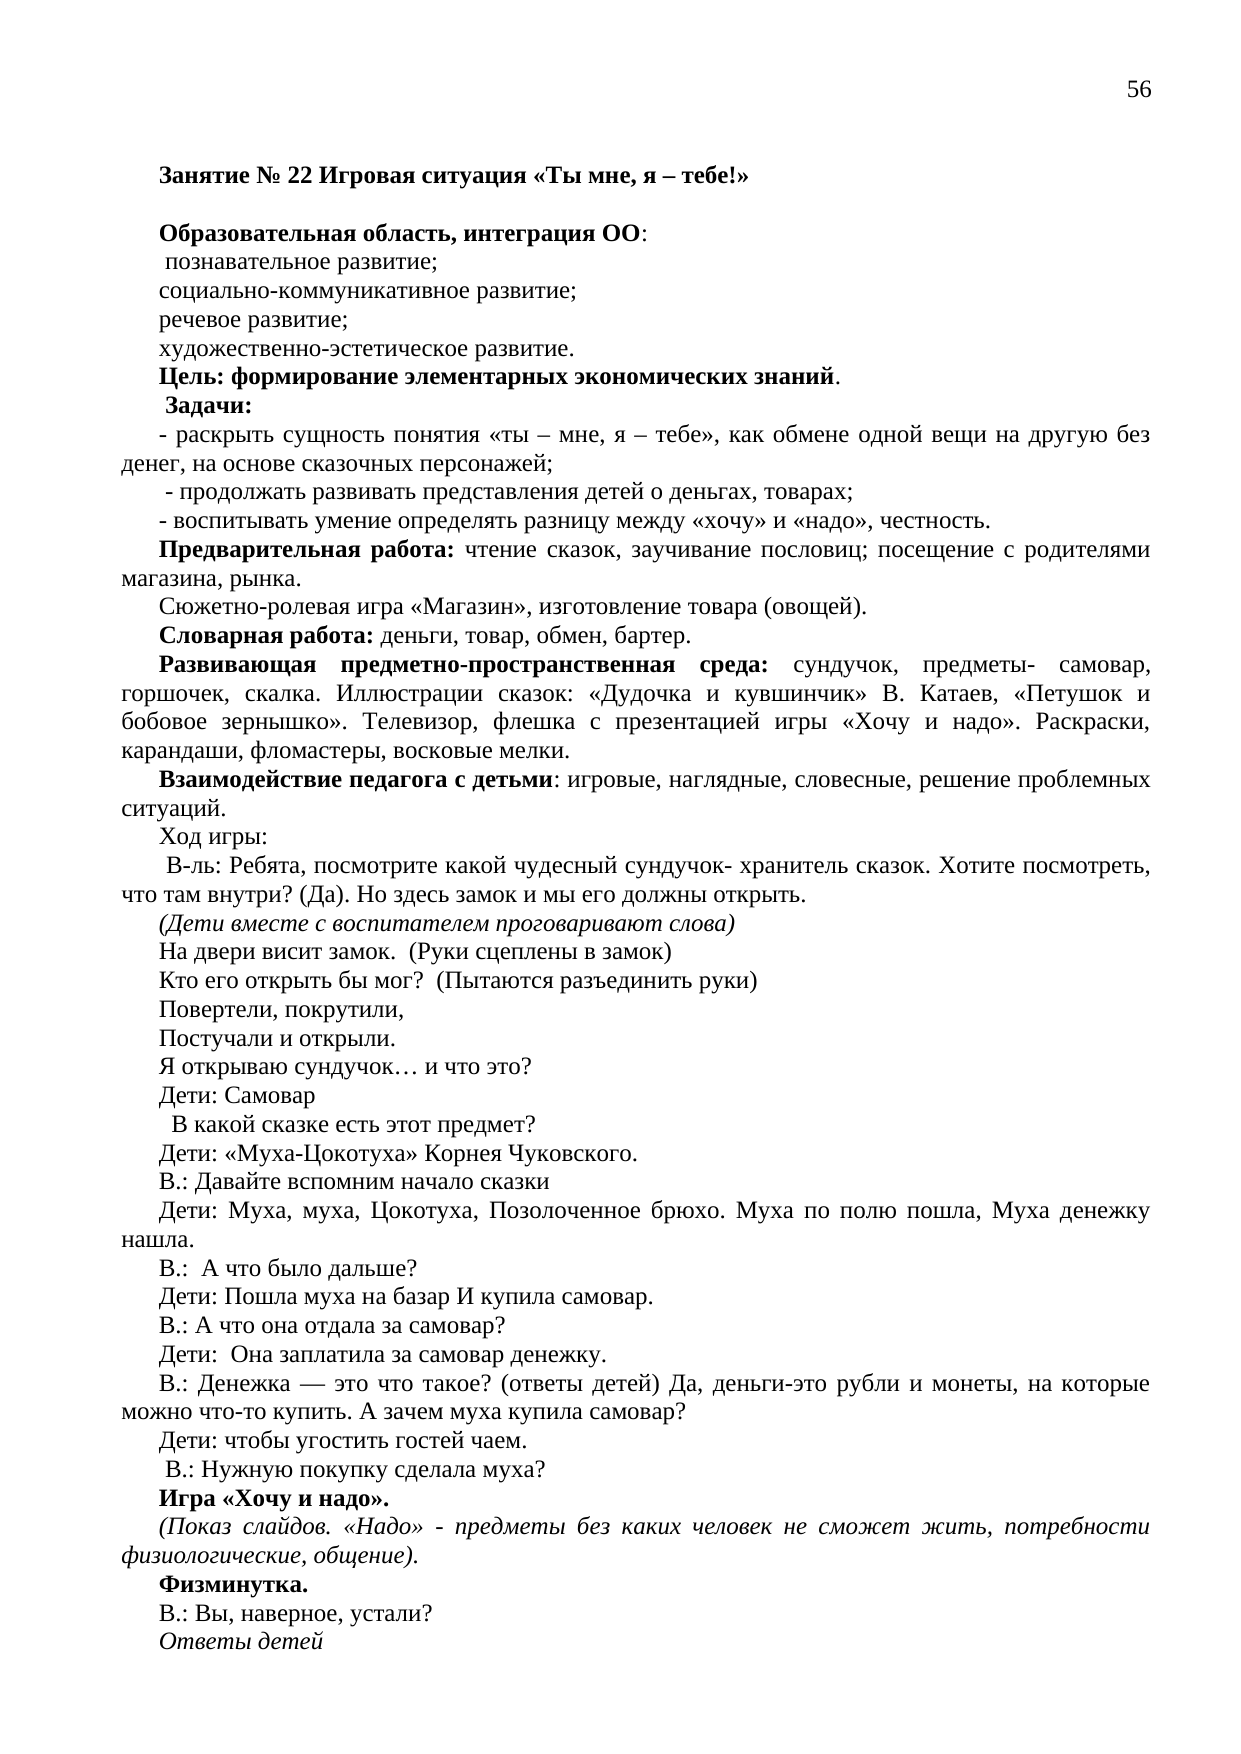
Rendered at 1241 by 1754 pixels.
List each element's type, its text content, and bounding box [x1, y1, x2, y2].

text Дети: «Муха-Цокотуха» Корнея Чуковского. [121, 1138, 1152, 1166]
text Развивающая предметно-пространственная среда: сундучок, предметы- самовар, горшочек, скалка. Иллюстрации сказок: «Дудочка и кувшинчик» В. Катаев, «Петушок и бобовое зернышко». Телевизор, флешка с презентацией игры «Хочу и надо». Раскраски, карандаши, фломастеры, восковые мелки. [121, 649, 1152, 764]
text Задачи: [121, 390, 1152, 419]
text Дети: Муха, муха, Цокотуха, Позолоченное брюхо. Муха по полю пошла, Муха денежку нашла. [121, 1195, 1152, 1253]
text (Дети вместе с воспитателем проговаривают слова) [121, 908, 1152, 936]
text Образовательная область, интеграция ОО: [121, 218, 1152, 246]
text Занятие № 22 Игровая ситуация «Ты мне, я – тебе!» [121, 160, 1152, 189]
text - раскрыть сущность понятия «ты – мне, я – тебе», как обмене одной вещи на другую без денег, на основе сказочных персонажей; [121, 419, 1152, 476]
text Ответы детей [121, 1626, 1152, 1655]
text Взаимодействие педагога с детьми: игровые, наглядные, словесные, решение проблемных ситуаций. [121, 764, 1152, 821]
text Дети: Она заплатила за самовар денежку. [121, 1339, 1152, 1368]
text Предварительная работа: чтение сказок, заучивание пословиц; посещение с родителями магазина, рынка. [121, 534, 1152, 591]
text На двери висит замок. (Руки сцеплены в замок) [121, 936, 1152, 965]
text (Показ слайдов. «Надо» - предметы без каких человек не сможет жить, потребности физиологические, общение). [121, 1511, 1152, 1569]
text Цель: формирование элементарных экономических знаний. [121, 361, 1152, 390]
text Ход игры: [121, 821, 1152, 850]
text Игра «Хочу и надо». [121, 1483, 1152, 1511]
text Словарная работа: деньги, товар, обмен, бартер. [121, 620, 1152, 649]
text Повертели, покрутили, [121, 994, 1152, 1023]
text Дети: чтобы угостить гостей чаем. [121, 1425, 1152, 1454]
text В.: А что она отдала за самовар? [121, 1310, 1152, 1339]
text В.: А что было дальше? [121, 1253, 1152, 1281]
text Дети: Пошла муха на базар И купила самовар. [121, 1281, 1152, 1310]
text В какой сказке есть этот предмет? [121, 1109, 1152, 1138]
text В.: Вы, наверное, устали? [121, 1598, 1152, 1626]
text В.: Денежка — это что такое? (ответы детей) Да, деньги-это рубли и монеты, на которые можно что-то купить. А зачем муха купила самовар? [121, 1368, 1152, 1425]
text познавательное развитие; [121, 246, 1152, 275]
text Дети: Самовар [121, 1080, 1152, 1109]
text В.: Давайте вспомним начало сказки [121, 1166, 1152, 1195]
text социально-коммуникативное развитие; [121, 275, 1152, 304]
text художественно-эстетическое развитие. [121, 333, 1152, 361]
text Постучали и открыли. [121, 1023, 1152, 1051]
text Кто его открыть бы мог? (Пытаются разъединить руки) [121, 965, 1152, 994]
text В.: Нужную покупку сделала муха? [121, 1454, 1152, 1483]
text - воспитывать умение определять разницу между «хочу» и «надо», честность. [121, 505, 1152, 534]
text Физминутка. [121, 1569, 1152, 1598]
text В-ль: Ребята, посмотрите какой чудесный сундучок- хранитель сказок. Хотите посмотреть, что там внутри? (Да). Но здесь замок и мы его должны открыть. [121, 850, 1152, 908]
text Я открываю сундучок… и что это? [121, 1051, 1152, 1080]
text речевое развитие; [121, 304, 1152, 333]
text Сюжетно-ролевая игра «Магазин», изготовление товара (овощей). [121, 591, 1152, 620]
text - продолжать развивать представления детей о деньгах, товарах; [121, 476, 1152, 505]
